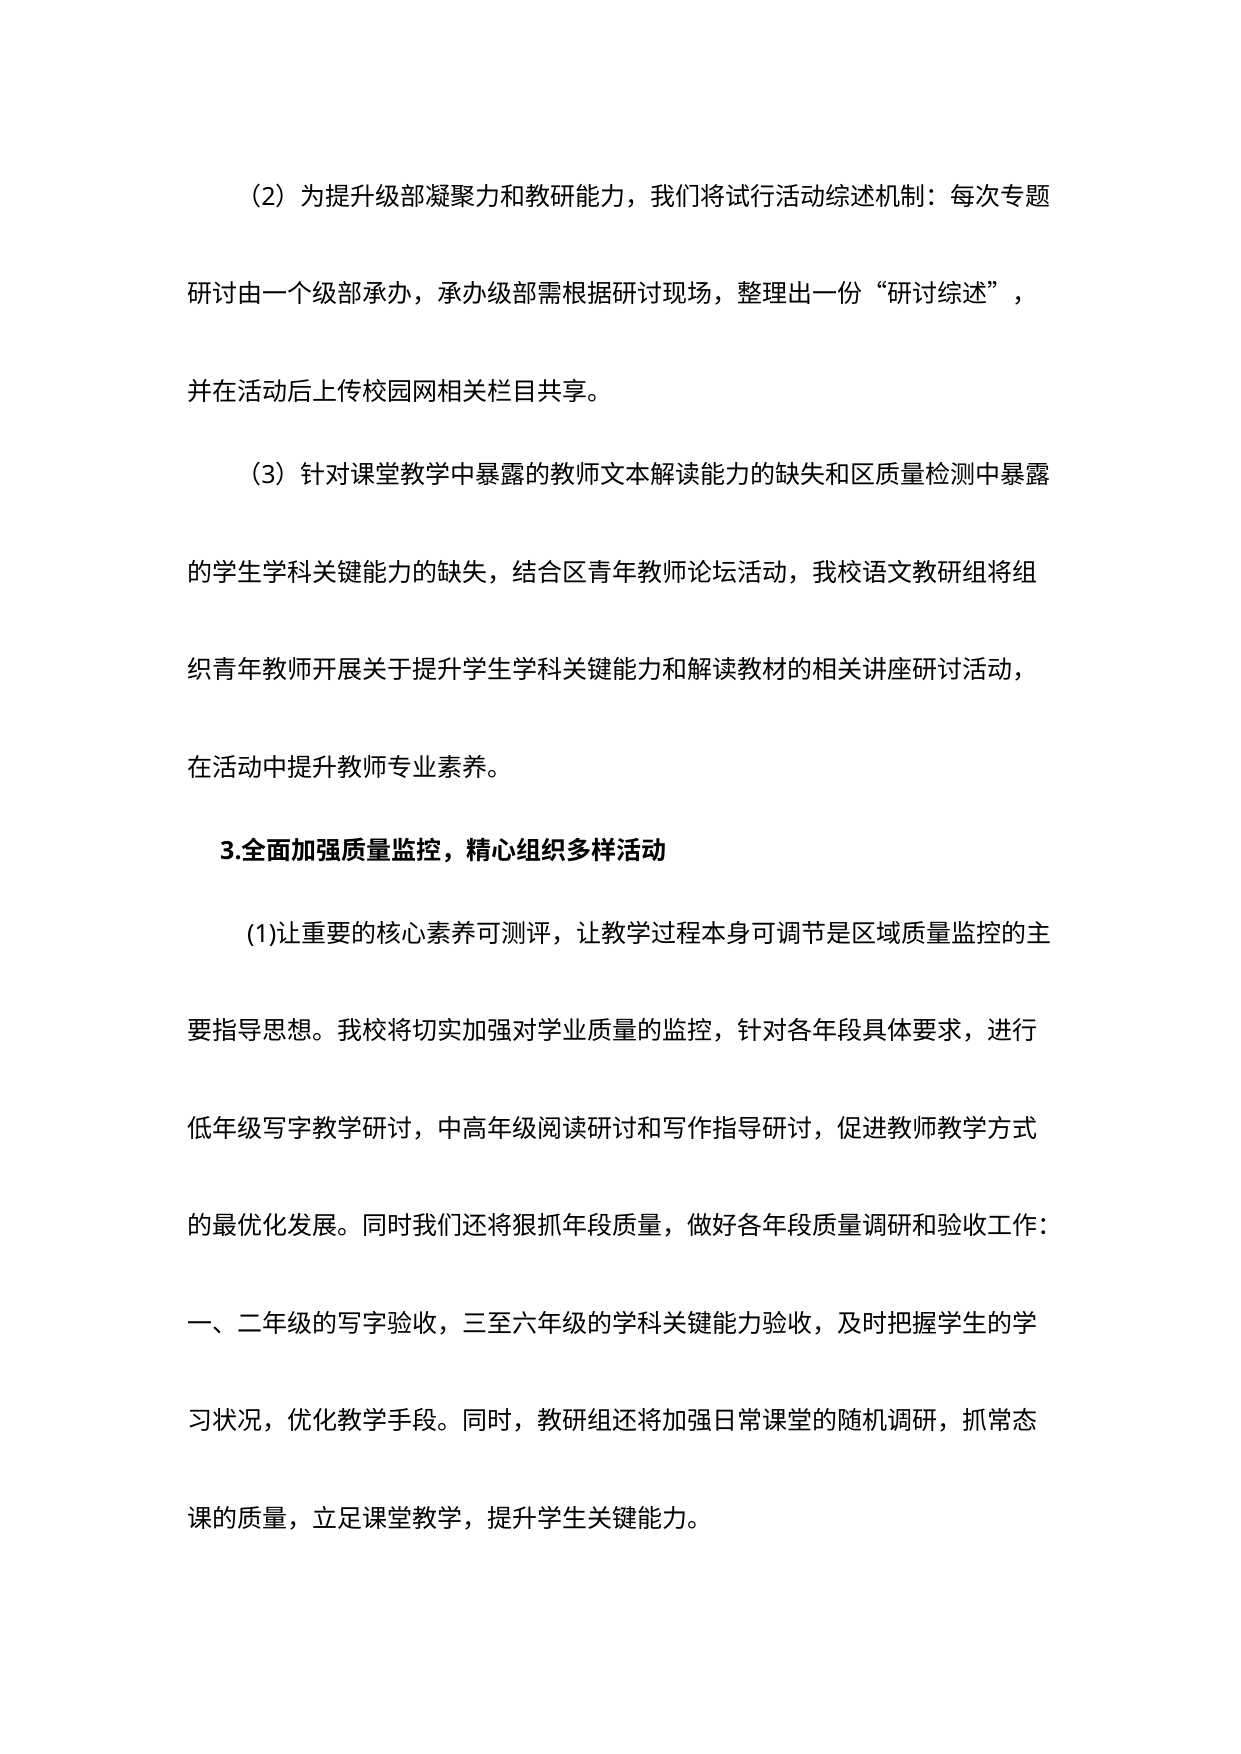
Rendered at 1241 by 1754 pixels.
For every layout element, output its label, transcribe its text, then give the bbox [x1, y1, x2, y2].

text 3.全面加强质量监控，精心组织多样活动 [187, 816, 1053, 881]
text （2）为提升级部凝聚力和教研能力，我们将试行活动综述机制：每次专题研讨由一个级部承办，承办级部需根据研讨现场，整理出一份“研讨综述”，并在活动后上传校园网相关栏目共享。 [187, 162, 1053, 422]
text （3）针对课堂教学中暴露的教师文本解读能力的缺失和区质量检测中暴露的学生学科关键能力的缺失，结合区青年教师论坛活动，我校语文教研组将组织青年教师开展关于提升学生学科关键能力和解读教材的相关讲座研讨活动，在活动中提升教师专业素养。 [187, 440, 1053, 798]
text (1)让重要的核心素养可测评，让教学过程本身可调节是区域质量监控的主要指导思想。我校将切实加强对学业质量的监控，针对各年段具体要求，进行低年级写字教学研讨，中高年级阅读研讨和写作指导研讨，促进教师教学方式的最优化发展。同时我们还将狠抓年段质量，做好各年段质量调研和验收工作：一、二年级的写字验收，三至六年级的学科关键能力验收，及时把握学生的学习状况，优化教学手段。同时，教研组还将加强日常课堂的随机调研，抓常态课的质量，立足课堂教学，提升学生关键能力。 [187, 899, 1053, 1549]
